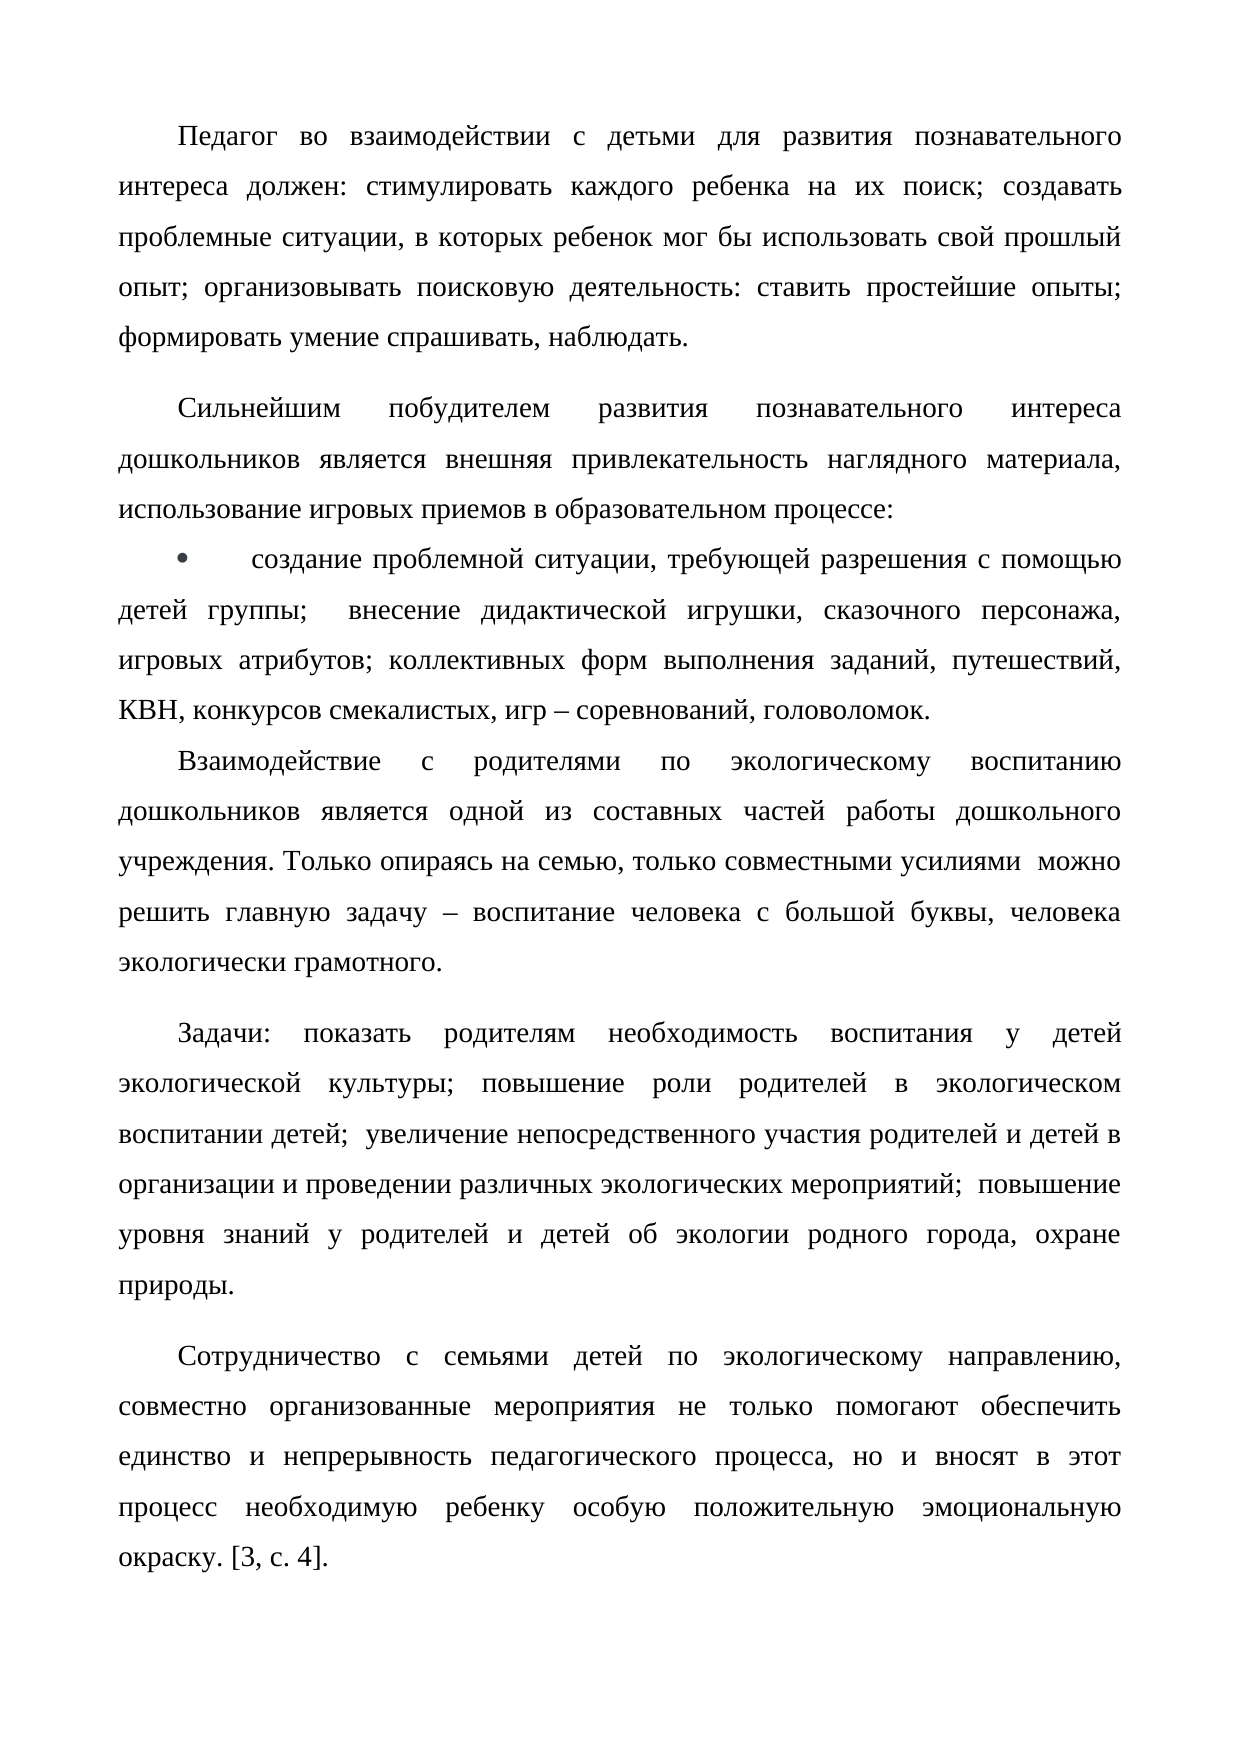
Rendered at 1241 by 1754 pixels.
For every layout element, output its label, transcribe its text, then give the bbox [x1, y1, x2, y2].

text Педагог во взаимодействии с детьми для развития познавательного интереса должен: стимулировать каждого ребенка на их поиск; создавать проблемные ситуации, в которых ребенок мог бы использовать свой прошлый опыт; организовывать поисковую деятельность: ставить простейшие опыты; формировать умение спрашивать, наблюдать. [118, 118, 1122, 353]
text Сильнейшим побудителем развития познавательного интереса дошкольников является внешняя привлекательность наглядного материала, использование игровых приемов в образовательном процессе: [118, 391, 1122, 525]
text Взаимодействие с родителями по экологическому воспитанию дошкольников является одной из составных частей работы дошкольного учреждения. Только опираясь на семью, только совместными усилиями можно решить главную задачу – воспитание человека с большой буквы, человека экологически грамотного. [118, 743, 1122, 978]
text Задачи: показать родителям необходимость воспитания у детей экологической культуры; повышение роли родителей в экологическом воспитании детей; увеличение непосредственного участия родителей и детей в организации и проведении различных экологических мероприятий; повышение уровня знаний у родителей и детей об экологии родного города, охране природы. [118, 1015, 1122, 1300]
list создание проблемной ситуации, требующей разрешения с помощью детей группы; внесение дидактической игрушки, сказочного персонажа, игровых атрибутов; коллективных форм выполнения заданий, путешествий, КВН, конкурсов смекалистых, игр – соревнований, головоломок. [118, 541, 1122, 726]
text Сотрудничество с семьями детей по экологическому направлению, совместно организованные мероприятия не только помогают обеспечить единство и непрерывность педагогического процесса, но и вносят в этот процесс необходимую ребенку особую положительную эмоциональную окраску. [3, с. 4]. [118, 1338, 1122, 1573]
